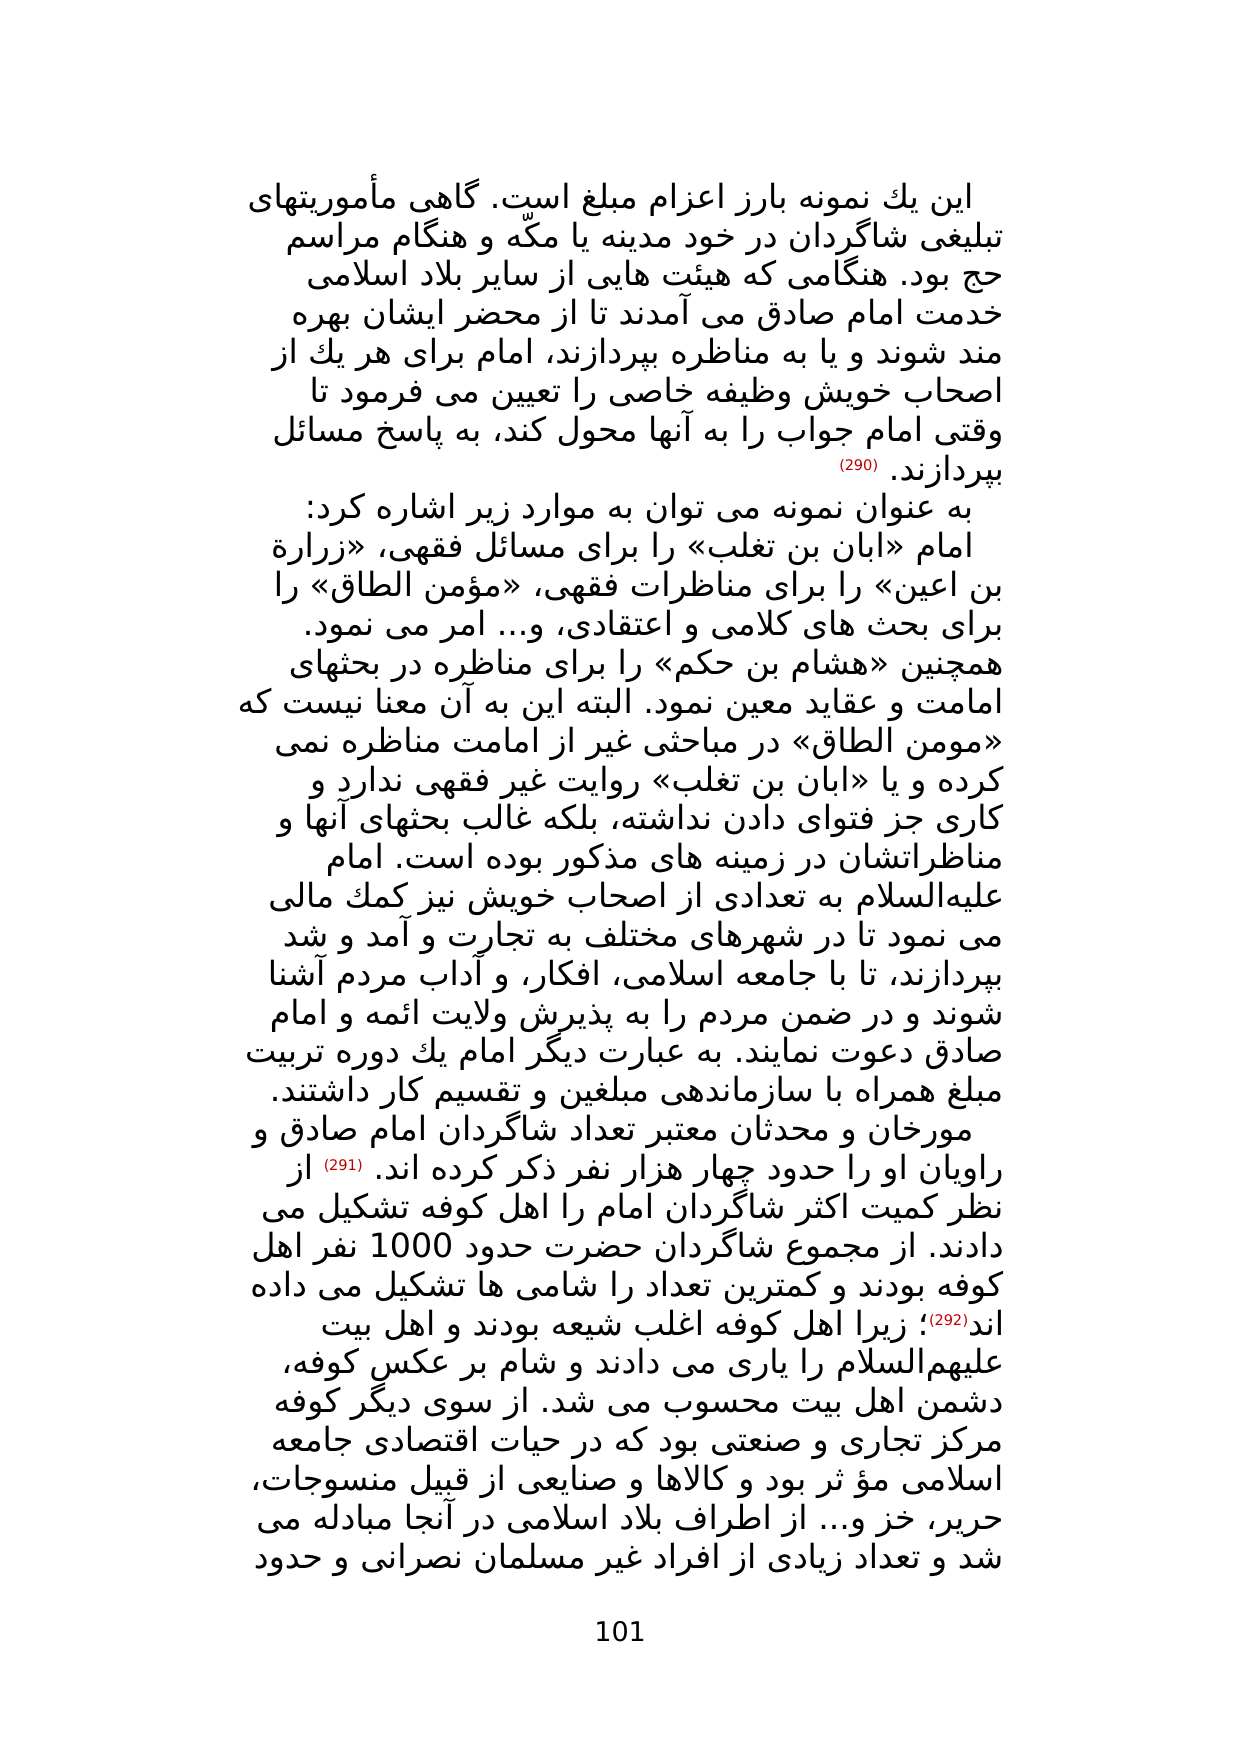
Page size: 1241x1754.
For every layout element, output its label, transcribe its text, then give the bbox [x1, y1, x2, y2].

text اين يك نمونه بارز اعزام مبلغ است. گاهى مأموريتهاى تبليغى شاگردان در خود مدينه يا مكّه و هنگام مراسم حج بود. هنگامى كه هيئت هايى از ساير بلاد اسلامى خدمت امام صادق مى آمدند تا از محضر ايشان بهره مند شوند و يا به مناظره بپردازند، امام براى هر يك از اصحاب خويش وظيفه خاصى را تعيين مى فرمود تا وقتى امام جواب را به آنها محول كند، به پاسخ مسائل بپردازند. (290) [236, 177, 1004, 488]
text امام «ابان بن تغلب» را براى مسائل فقهى، «زرارة بن اعين» را براى مناظرات فقهى، «مؤمن الطاق» را براى بحث هاى كلامى و اعتقادى، و... امر مى نمود. همچنين «هشام بن حكم» را براى مناظره در بحثهاى امامت و عقايد معين نمود. البته اين به آن معنا نيست كه «مومن الطاق» در مباحثى غير از امامت مناظره نمى كرده و يا «ابان بن تغلب» روايت غير فقهى ندارد و كارى جز فتواى دادن نداشته، بلكه غالب بحثهاى آنها و مناظراتشان در زمينه هاى مذكور بوده است. امام عليه‌السلام به تعدادى از اصحاب خويش نيز كمك مالى مى نمود تا در شهرهاى مختلف به تجارت و آمد و شد بپردازند، تا با جامعه اسلامى، افكار، و آداب مردم آشنا شوند و در ضمن مردم را به پذيرش ولايت ائمه و امام صادق دعوت نمايند. به عبارت ديگر امام يك دوره تربيت مبلغ همراه با سازماندهى مبلغين و تقسيم كار داشتند. [236, 527, 1004, 1110]
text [236, 1110, 1004, 1576]
text به عنوان نمونه مى توان به موارد زير اشاره كرد: [236, 488, 1004, 527]
